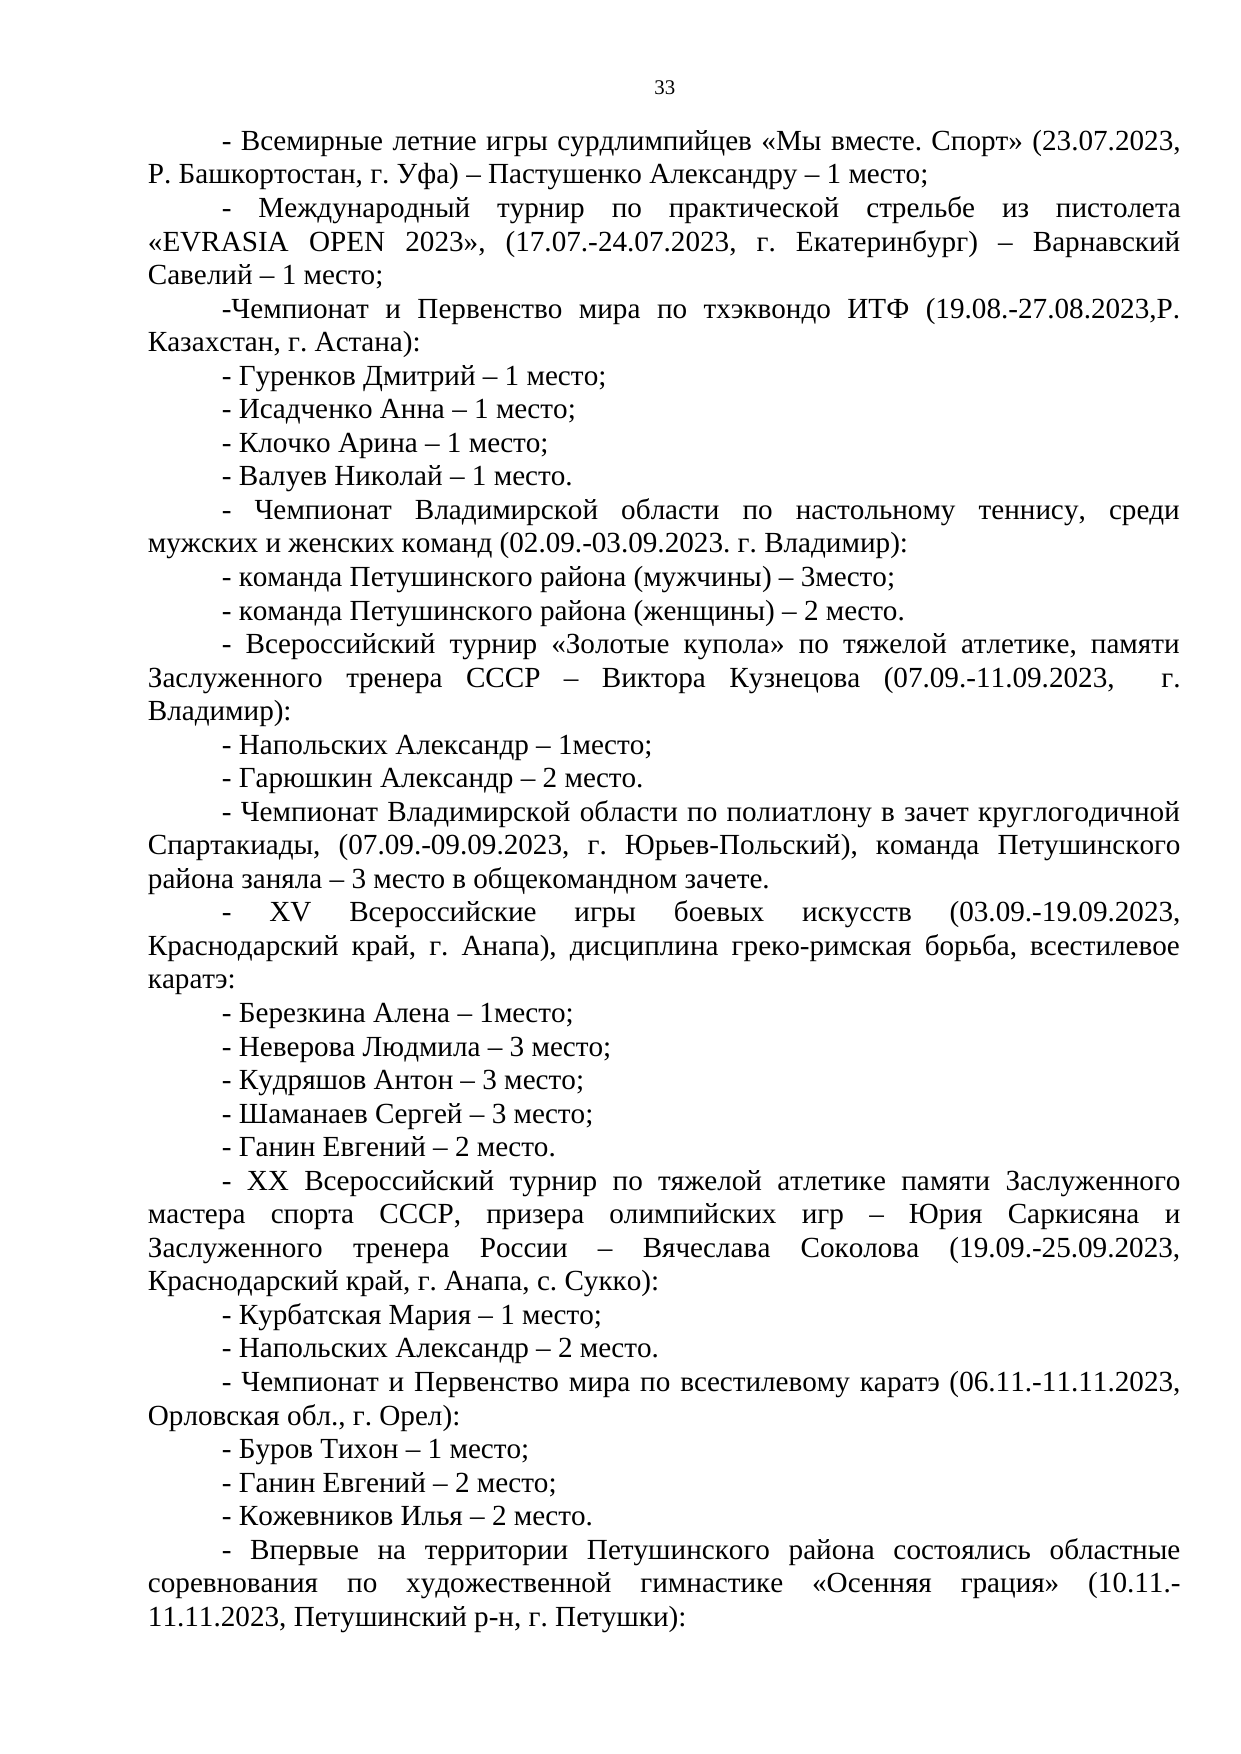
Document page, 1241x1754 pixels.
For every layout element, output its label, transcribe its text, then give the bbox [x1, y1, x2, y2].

text - Впервые на территории Петушинского района состоялись областные соревнования по художественной гимнастике «Осенняя грация» (10.11.-11.11.2023, Петушинский р-н, г. Петушки): [148, 1532, 1181, 1632]
text - Международный турнир по практической стрельбе из пистолета «EVRASIA OPEN 2023», (17.07.-24.07.2023, г. Екатеринбург) – Варнавский Савелий – 1 место; [148, 190, 1181, 291]
text - Неверова Людмила – 3 место; [148, 1029, 1181, 1062]
text - Всероссийский турнир «Золотые купола» по тяжелой атлетике, памяти Заслуженного тренера СССР – Виктора Кузнецова (07.09.-11.09.2023, г. Владимир): [148, 626, 1181, 727]
text - Курбатская Мария – 1 место; [148, 1297, 1181, 1331]
text - Клочко Арина – 1 место; [148, 425, 1181, 458]
text - Кожевников Илья – 2 место. [148, 1498, 1181, 1532]
text - Ганин Евгений – 2 место; [148, 1465, 1181, 1498]
text -Чемпионат и Первенство мира по тхэквондо ИТФ (19.08.-27.08.2023,Р. Казахстан, г. Астана): [148, 291, 1181, 358]
text - Шаманаев Сергей – 3 место; [148, 1096, 1181, 1129]
text - Напольских Александр – 1место; [148, 727, 1181, 760]
text - Чемпионат Владимирской области по настольному теннису, среди мужских и женских команд (02.09.-03.09.2023. г. Владимир): [148, 492, 1181, 559]
text - Чемпионат и Первенство мира по всестилевому каратэ (06.11.-11.11.2023, Орловская обл., г. Орел): [148, 1364, 1181, 1431]
text - Валуев Николай – 1 место. [148, 458, 1181, 492]
text - Напольских Александр – 2 место. [148, 1331, 1181, 1364]
text - Ганин Евгений – 2 место. [148, 1129, 1181, 1163]
text - Всемирные летние игры сурдлимпийцев «Мы вместе. Спорт» (23.07.2023, Р. Башкортостан, г. Уфа) – Пастушенко Александру – 1 место; [148, 123, 1181, 190]
text - XX Всероссийский турнир по тяжелой атлетике памяти Заслуженного мастера спорта СССР, призера олимпийских игр – Юрия Саркисяна и Заслуженного тренера России – Вячеслава Соколова (19.09.-25.09.2023, Краснодарский край, г. Анапа, с. Сукко): [148, 1163, 1181, 1297]
text - XV Всероссийские игры боевых искусств (03.09.-19.09.2023, Краснодарский край, г. Анапа), дисциплина греко-римская борьба, всестилевое каратэ: [148, 894, 1181, 995]
text - Чемпионат Владимирской области по полиатлону в зачет круглогодичной Спартакиады, (07.09.-09.09.2023, г. Юрьев-Польский), команда Петушинского района заняла – 3 место в общекомандном зачете. [148, 794, 1181, 894]
text - Гарюшкин Александр – 2 место. [148, 760, 1181, 794]
text - Буров Тихон – 1 место; [148, 1431, 1181, 1465]
text - команда Петушинского района (женщины) – 2 место. [148, 593, 1181, 626]
text - Кудряшов Антон – 3 место; [148, 1062, 1181, 1096]
text - Гуренков Дмитрий – 1 место; [148, 358, 1181, 391]
text - Исадченко Анна – 1 место; [148, 391, 1181, 425]
text - команда Петушинского района (мужчины) – 3место; [148, 559, 1181, 593]
text - Березкина Алена – 1место; [148, 995, 1181, 1029]
